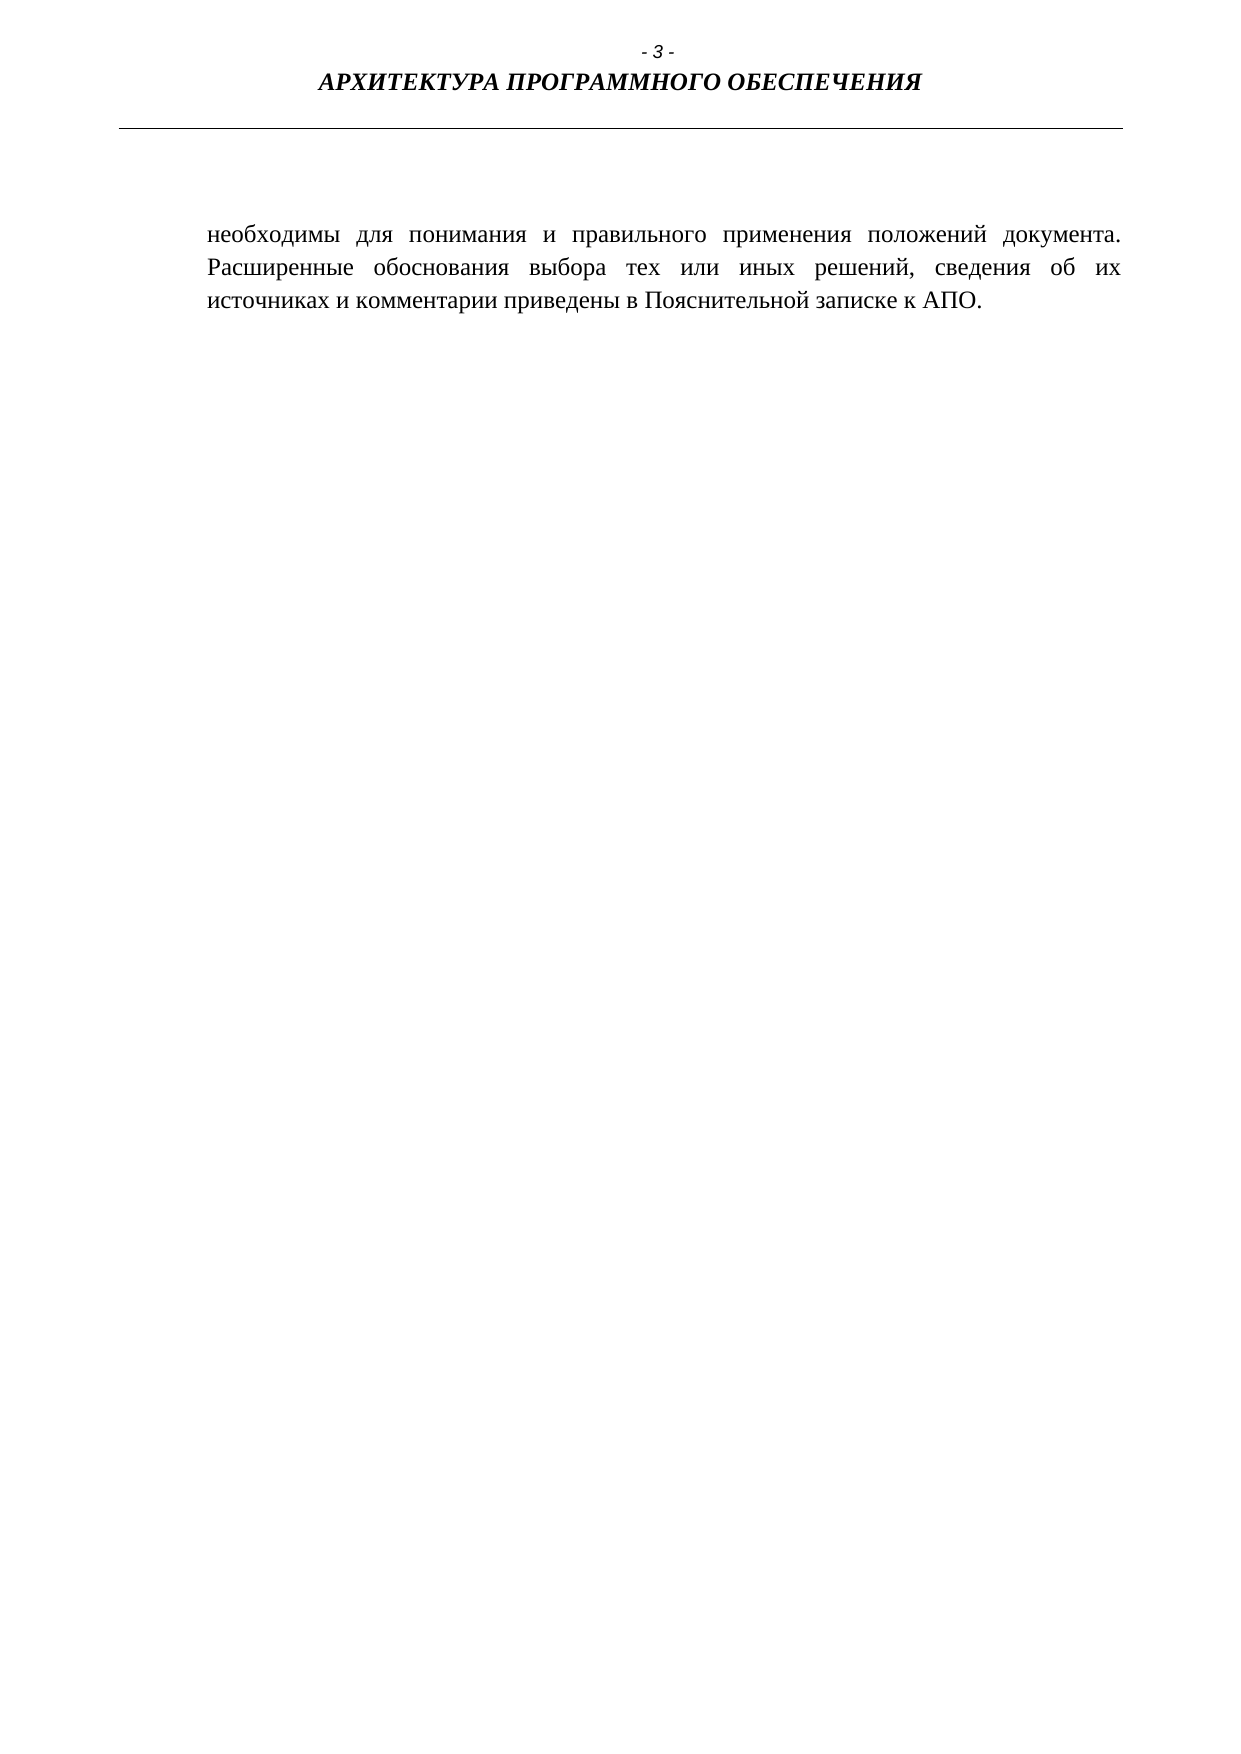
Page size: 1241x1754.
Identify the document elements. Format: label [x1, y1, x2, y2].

text [207, 219, 1122, 313]
